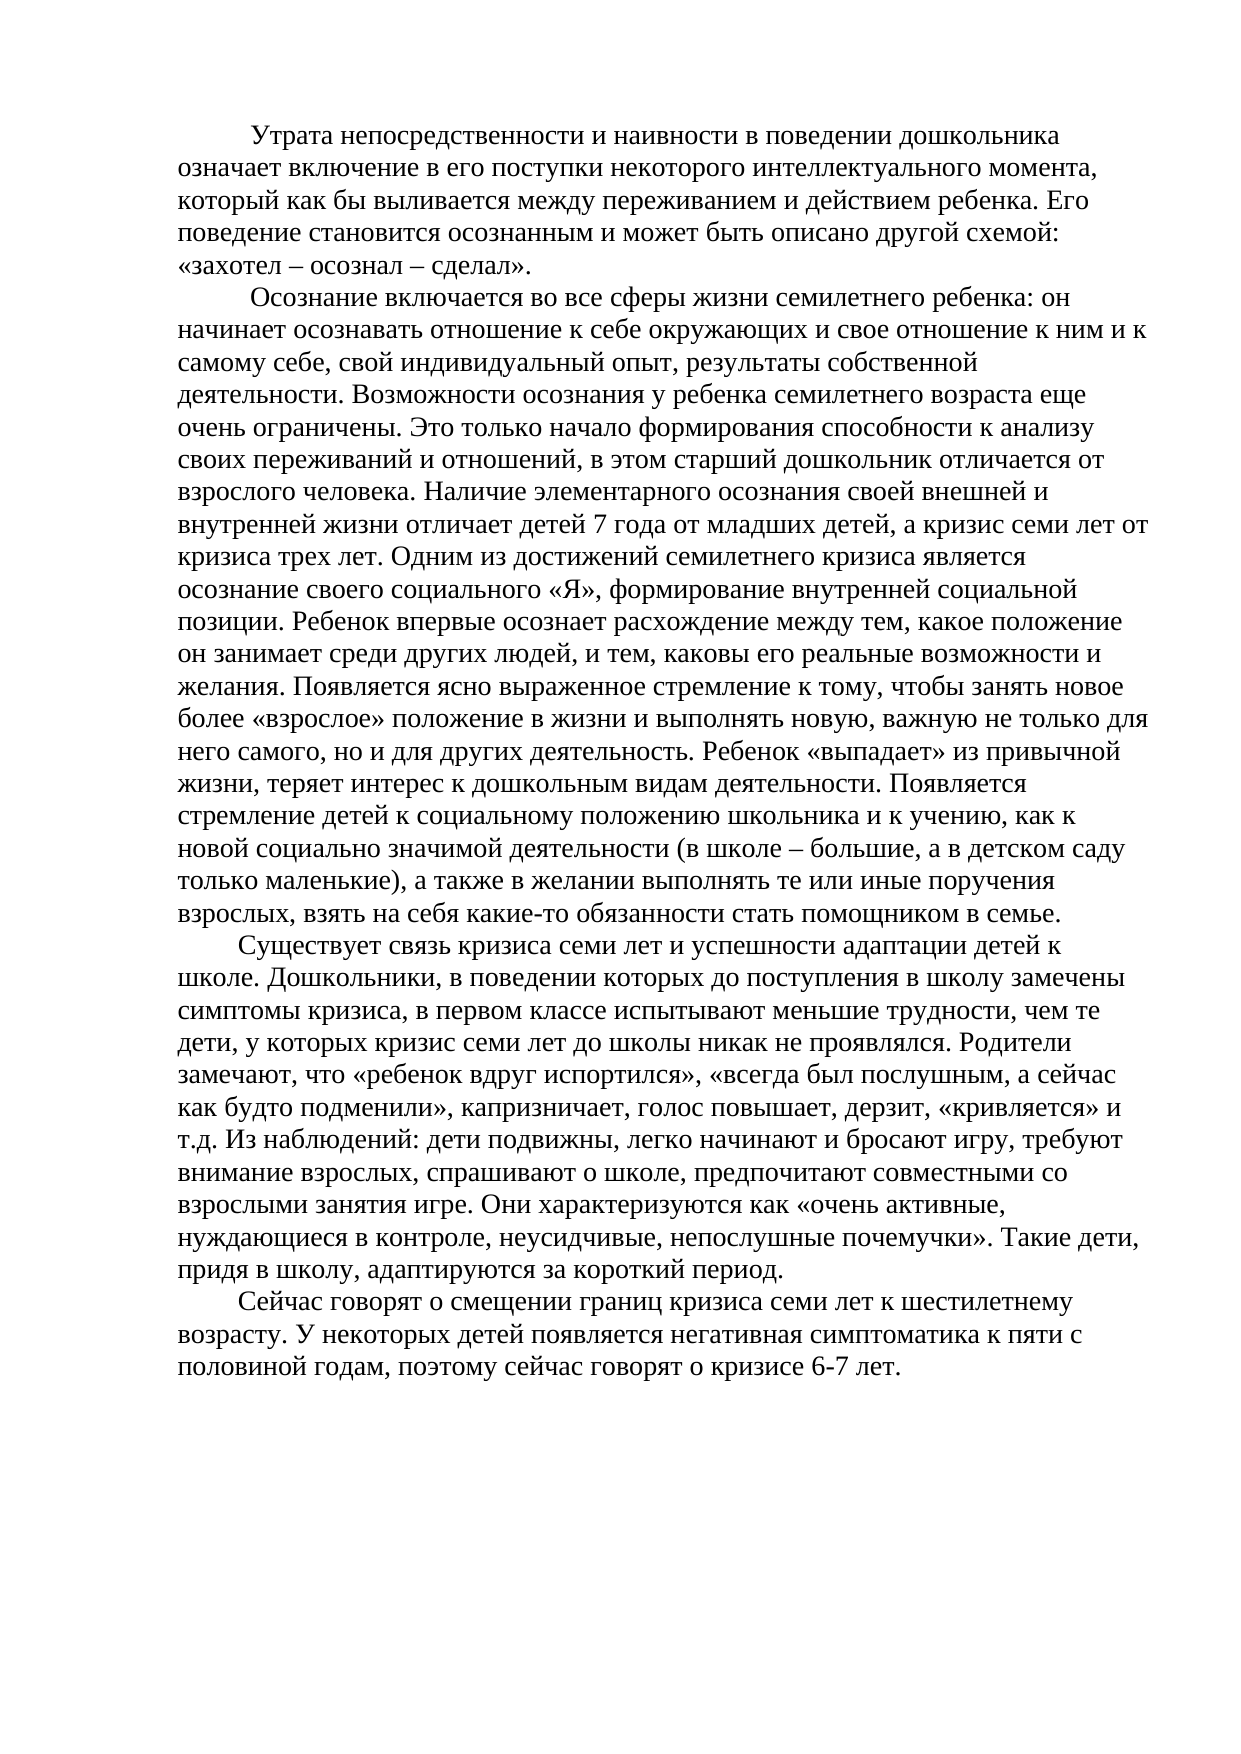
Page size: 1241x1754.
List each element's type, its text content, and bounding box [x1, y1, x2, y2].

text Осознание включается во все сферы жизни семилетнего ребенка: он начинает осознавать отношение к себе окружающих и свое отношение к ним и к самому себе, свой индивидуальный опыт, результаты собственной деятельности. Возможности осознания у ребенка семилетнего возраста еще очень ограничены. Это только начало формирования способности к анализу своих переживаний и отношений, в этом старший дошкольник отличается от взрослого человека. Наличие элементарного осознания своей внешней и внутренней жизни отличает детей 7 года от младших детей, а кризис семи лет от кризиса трех лет. Одним из достижений семилетнего кризиса является осознание своего социального «Я», формирование внутренней социальной позиции. Ребенок впервые осознает расхождение между тем, какое положение он занимает среди других людей, и тем, каковы его реальные возможности и желания. Появляется ясно выраженное стремление к тому, чтобы занять новое более «взрослое» положение в жизни и выполнять новую, важную не только для него самого, но и для других деятельность. Ребенок «выпадает» из привычной жизни, теряет интерес к дошкольным видам деятельности. Появляется стремление детей к социальному положению школьника и к учению, как к новой социально значимой деятельности (в школе – большие, а в детском саду только маленькие), а также в желании выполнять те или иные поручения взрослых, взять на себя какие-то обязанности стать помощником в семье. [177, 280, 1152, 928]
text Утрата непосредственности и наивности в поведении дошкольника означает включение в его поступки некоторого интеллектуального момента, который как бы выливается между переживанием и действием ребенка. Его поведение становится осознанным и может быть описано другой схемой: «захотел – осознал – сделал». [177, 118, 1152, 280]
text Сейчас говорят о смещении границ кризиса семи лет к шестилетнему возрасту. У некоторых детей появляется негативная симптоматика к пяти с половиной годам, поэтому сейчас говорят о кризисе 6-7 лет. [177, 1284, 1152, 1382]
text Существует связь кризиса семи лет и успешности адаптации детей к школе. Дошкольники, в поведении которых до поступления в школу замечены симптомы кризиса, в первом классе испытывают меньшие трудности, чем те дети, у которых кризис семи лет до школы никак не проявлялся. Родители замечают, что «ребенок вдруг испортился», «всегда был послушным, а сейчас как будто подменили», капризничает, голос повышает, дерзит, «кривляется» и т.д. Из наблюдений: дети подвижны, легко начинают и бросают игру, требуют внимание взрослых, спрашивают о школе, предпочитают совместными со взрослыми занятия игре. Они характеризуются как «очень активные, нуждающиеся в контроле, неусидчивые, непослушные почемучки». Такие дети, придя в школу, адаптируются за короткий период. [177, 928, 1152, 1284]
